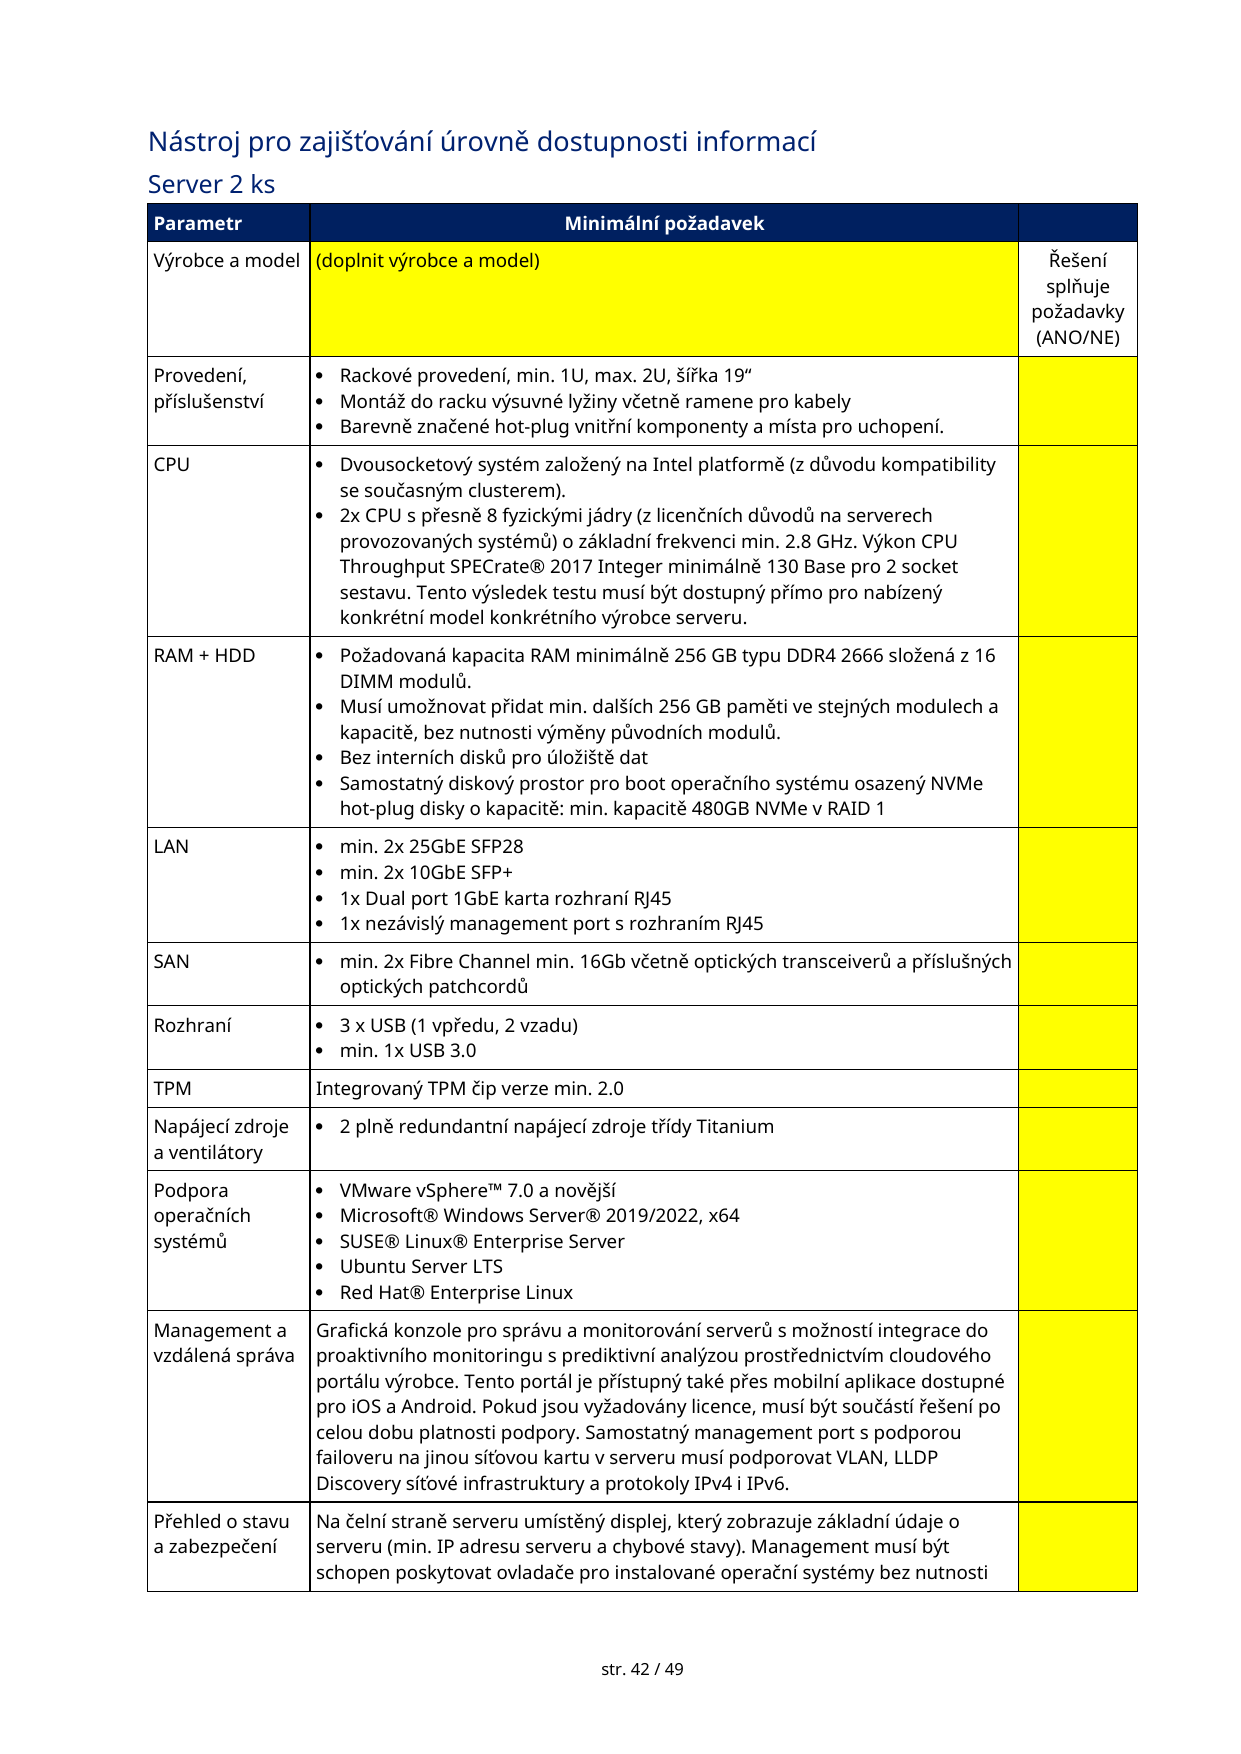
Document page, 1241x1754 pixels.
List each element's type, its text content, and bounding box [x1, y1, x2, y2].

table_cell [1019, 357, 1137, 445]
table_cell Integrovaný TPM čip verze min. 2.0 [311, 1070, 1018, 1107]
subtitle Nástroj pro zajišťování úrovně dostupnosti informací [148, 122, 1137, 159]
table_cell Provedení, příslušenství [148, 357, 309, 445]
table_cell [1019, 1311, 1137, 1501]
table_cell 2 plně redundantní napájecí zdroje třídy Titanium [311, 1108, 1018, 1170]
table_header Parametr [148, 204, 309, 241]
table_cell Výrobce a model [148, 242, 309, 356]
table_cell min. 2x Fibre Channel min. 16Gb včetně optických transceiverů a příslušných optických patchcordů [311, 943, 1018, 1005]
table_cell RAM + HDD [148, 637, 309, 827]
table_header [1019, 204, 1137, 241]
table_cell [311, 1503, 1018, 1591]
table_cell LAN [148, 828, 309, 942]
table_cell Rozhraní [148, 1006, 309, 1069]
table_cell Dvousocketový systém založený na Intel platformě (z důvodu kompatibility se současným clusterem). 2x CPU s přesně 8 fyzickými jádry (z licenčních důvodů na serverech provozovaných systémů) o základní frekvenci min. 2.8 GHz. Výkon CPU Throughput SPECrate® 2017 Integer minimálně 130 Base pro 2 socket sestavu. Tento výsledek testu musí být dostupný přímo pro nabízený konkrétní model konkrétního výrobce serveru. [311, 446, 1018, 636]
table_cell Management a vzdálená správa [148, 1311, 309, 1501]
table_cell [1019, 637, 1137, 827]
table_header Minimální požadavek [311, 204, 1018, 241]
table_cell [148, 1503, 309, 1591]
table_cell [1019, 828, 1137, 942]
table_cell 3 x USB (1 vpředu, 2 vzadu) min. 1x USB 3.0 [311, 1006, 1018, 1069]
table_cell CPU [148, 446, 309, 636]
table_cell [1019, 1006, 1137, 1069]
table_cell Řešení splňuje požadavky (ANO/NE) [1019, 242, 1137, 356]
table_cell [1019, 1070, 1137, 1107]
table_cell (doplnit výrobce a model) [311, 242, 1018, 356]
table_cell min. 2x 25GbE SFP28 min. 2x 10GbE SFP+ 1x Dual port 1GbE karta rozhraní RJ45 1x nezávislý management port s rozhraním RJ45 [311, 828, 1018, 942]
table_cell [1019, 943, 1137, 1005]
table_cell [1019, 1503, 1137, 1591]
table_cell SAN [148, 943, 309, 1005]
table_cell [1019, 1171, 1137, 1310]
table_cell Grafická konzole pro správu a monitorování serverů s možností integrace do proaktivního monitoringu s prediktivní analýzou prostřednictvím cloudového portálu výrobce. Tento portál je přístupný také přes mobilní aplikace dostupné pro iOS a Android. Pokud jsou vyžadovány licence, musí být součástí řešení po celou dobu platnosti podpory. Samostatný management port s podporou failoveru na jinou síťovou kartu v serveru musí podporovat VLAN, LLDP Discovery síťové infrastruktury a protokoly IPv4 i IPv6. [311, 1311, 1018, 1501]
table_cell [1019, 1108, 1137, 1170]
subtitle Server 2 ks [148, 166, 1137, 200]
table_cell Rackové provedení, min. 1U, max. 2U, šířka 19“ Montáž do racku výsuvné lyžiny včetně ramene pro kabely Barevně značené hot-plug vnitřní komponenty a místa pro uchopení. [311, 357, 1018, 445]
table_cell VMware vSphere™ 7.0 a novější Microsoft® Windows Server® 2019/2022, x64 SUSE® Linux® Enterprise Server Ubuntu Server LTS Red Hat® Enterprise Linux [311, 1171, 1018, 1310]
table_cell TPM [148, 1070, 309, 1107]
table_cell Napájecí zdroje a ventilátory [148, 1108, 309, 1170]
table_cell [1019, 446, 1137, 636]
table_cell Podpora operačních systémů [148, 1171, 309, 1310]
table_cell Požadovaná kapacita RAM minimálně 256 GB typu DDR4 2666 složená z 16 DIMM modulů. Musí umožnovat přidat min. dalších 256 GB paměti ve stejných modulech a kapacitě, bez nutnosti výměny původních modulů. Bez interních disků pro úložiště dat Samostatný diskový prostor pro boot operačního systému osazený NVMe hot-plug disky o kapacitě: min. kapacitě 480GB NVMe v RAID 1 [311, 637, 1018, 827]
